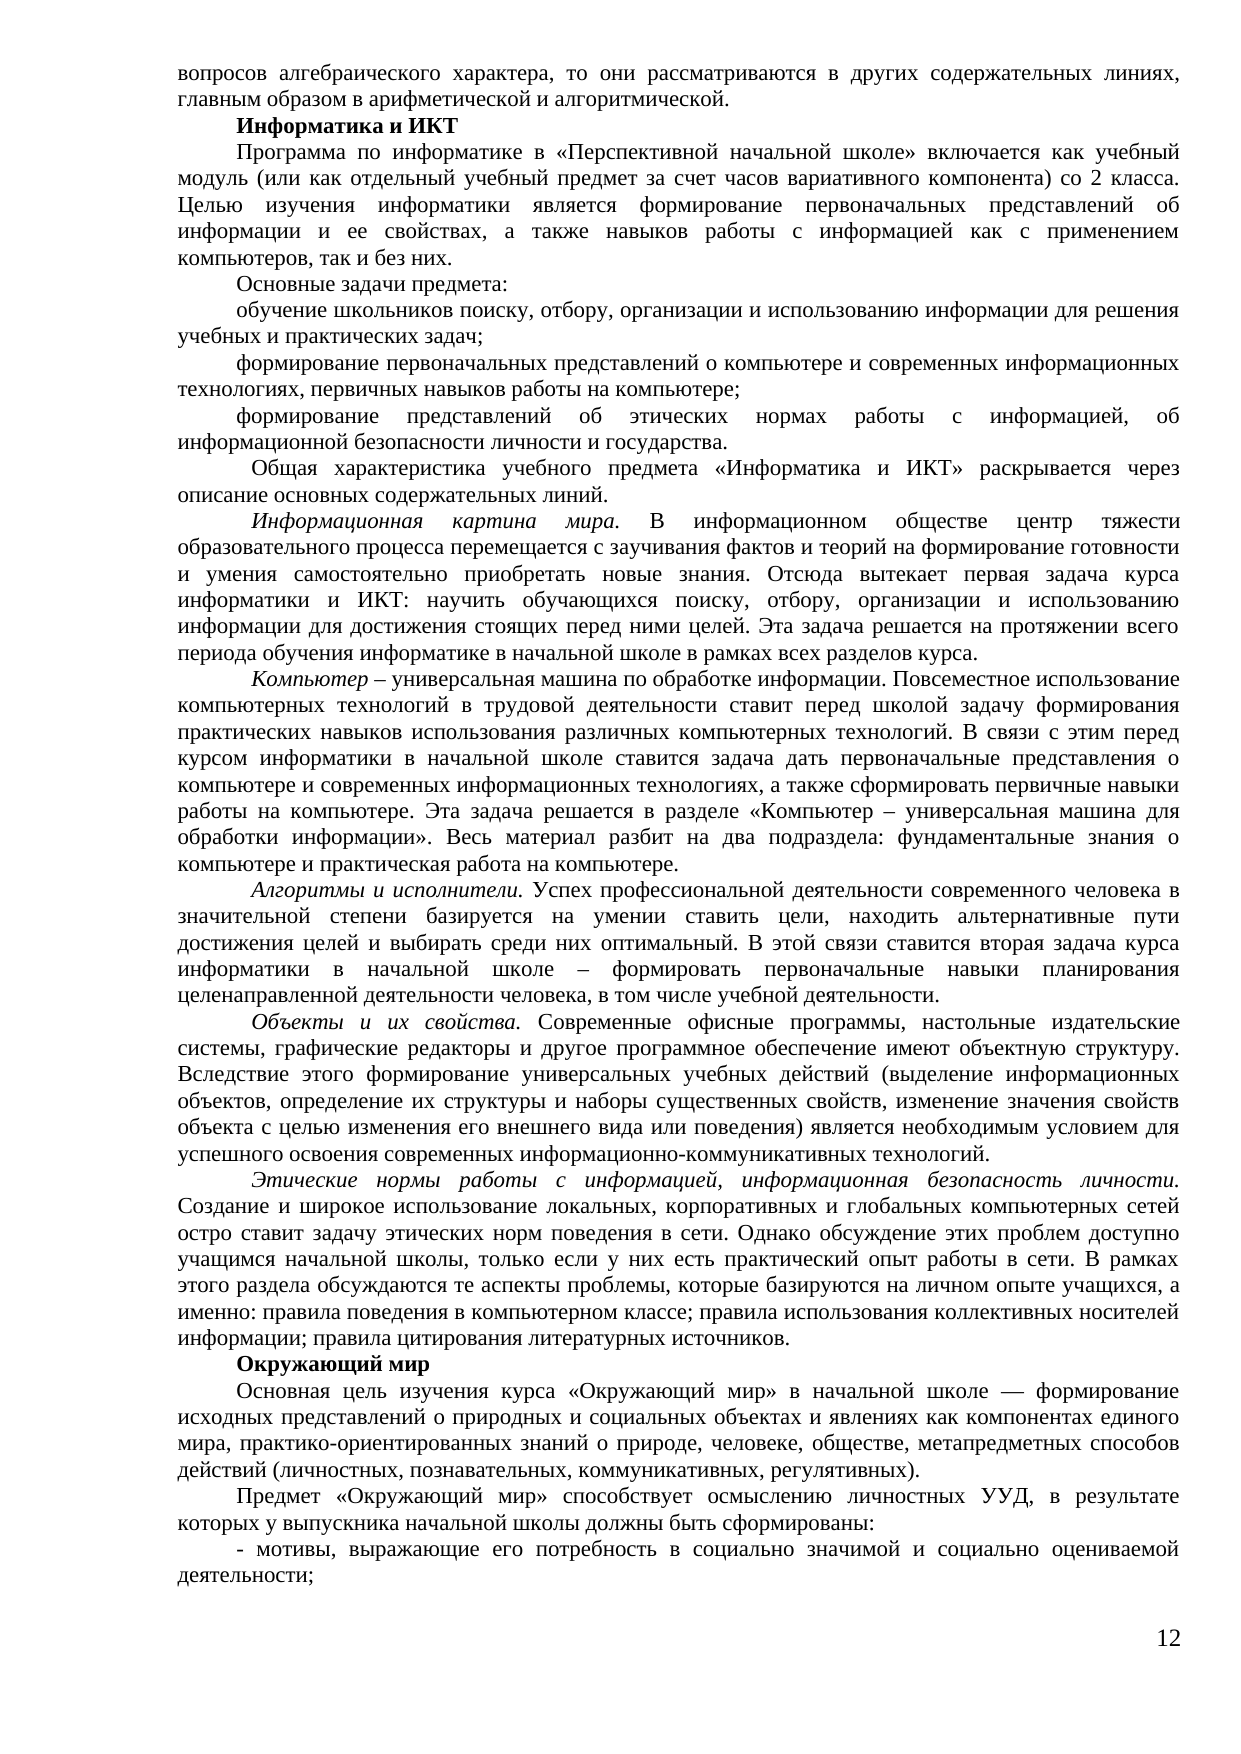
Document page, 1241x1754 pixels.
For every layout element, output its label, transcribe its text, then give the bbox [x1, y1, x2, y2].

text Программа по информатике в «Перспективной начальной школе» включается как учебный модуль (или как отдельный учебный предмет за счет часов вариативного компонента) со 2 класса. Целью изучения информатики является формирование первоначальных представлений об информации и ее свойствах, а также навыков работы с информацией как с применением компьютеров, так и без них. [177, 138, 1181, 270]
text Окружающий мир [177, 1350, 1181, 1377]
text Информационная картина мира. В информационном обществе центр тяжести образовательного процесса перемещается с заучивания фактов и теорий на формирование готовности и умения самостоятельно приобретать новые знания. Отсюда вытекает первая задача курса информатики и ИКТ: научить обучающихся поиску, отбору, организации и использованию информации для достижения стоящих перед ними целей. Эта задача решается на протяжении всего периода обучения информатике в начальной школе в рамках всех разделов курса. [177, 507, 1181, 665]
text - мотивы, выражающие его потребность в социально значимой и социально оцениваемой деятельности; [177, 1535, 1181, 1588]
text Основные задачи предмета: [177, 270, 1181, 296]
text Общая характеристика учебного предмета «Информатика и ИКТ» раскрывается через описание основных содержательных линий. [177, 454, 1181, 507]
text формирование представлений об этических нормах работы с информацией, об информационной безопасности личности и государства. [177, 402, 1181, 454]
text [177, 59, 1181, 112]
text Алгоритмы и исполнители. Успех профессиональной деятельности современного человека в значительной степени базируется на умении ставить цели, находить альтернативные пути достижения целей и выбирать среди них оптимальный. В этой связи ставится вторая задача курса информатики в начальной школе – формировать первоначальные навыки планирования целенаправленной деятельности человека, в том числе учебной деятельности. [177, 876, 1181, 1008]
text Компьютер – универсальная машина по обработке информации. Повсеместное использование компьютерных технологий в трудовой деятельности ставит перед школой задачу формирования практических навыков использования различных компьютерных технологий. В связи с этим перед курсом информатики в начальной школе ставится задача дать первоначальные представления о компьютере и современных информационных технологиях, а также сформировать первичные навыки работы на компьютере. Эта задача решается в разделе «Компьютер – универсальная машина для обработки информации». Весь материал разбит на два подраздела: фундаментальные знания о компьютере и практическая работа на компьютере. [177, 665, 1181, 876]
text обучение школьников поиску, отбору, организации и использованию информации для решения учебных и практических задач; [177, 296, 1181, 349]
text Этические нормы работы с информацией, информационная безопасность личности. Создание и широкое использование локальных, корпоративных и глобальных компьютерных сетей остро ставит задачу этических норм поведения в сети. Однако обсуждение этих проблем доступно учащимся начальной школы, только если у них есть практический опыт работы в сети. В рамках этого раздела обсуждаются те аспекты проблемы, которые базируются на личном опыте учащихся, а именно: правила поведения в компьютерном классе; правила использования коллективных носителей информации; правила цитирования литературных источников. [177, 1166, 1181, 1350]
text формирование первоначальных представлений о компьютере и современных информационных технологиях, первичных навыков работы на компьютере; [177, 349, 1181, 402]
text Объекты и их свойства. Современные офисные программы, настольные издательские системы, графические редакторы и другое программное обеспечение имеют объектную структуру. Вследствие этого формирование универсальных учебных действий (выделение информационных объектов, определение их структуры и наборы существенных свойств, изменение значения свойств объекта с целью изменения его внешнего вида или поведения) является необходимым условием для успешного освоения современных информационно-коммуникативных технологий. [177, 1008, 1181, 1166]
text Основная цель изучения курса «Окружающий мир» в начальной школе — формирование исходных представлений о природных и социальных объектах и явлениях как компонентах единого мира, практико-ориентированных знаний о природе, человеке, обществе, метапредметных способов действий (личностных, познавательных, коммуникативных, регулятивных). [177, 1377, 1181, 1482]
text Предмет «Окружающий мир» способствует осмыслению личностных УУД, в результате которых у выпускника начальной школы должны быть сформированы: [177, 1482, 1181, 1535]
text Информатика и ИКТ [177, 112, 1181, 138]
